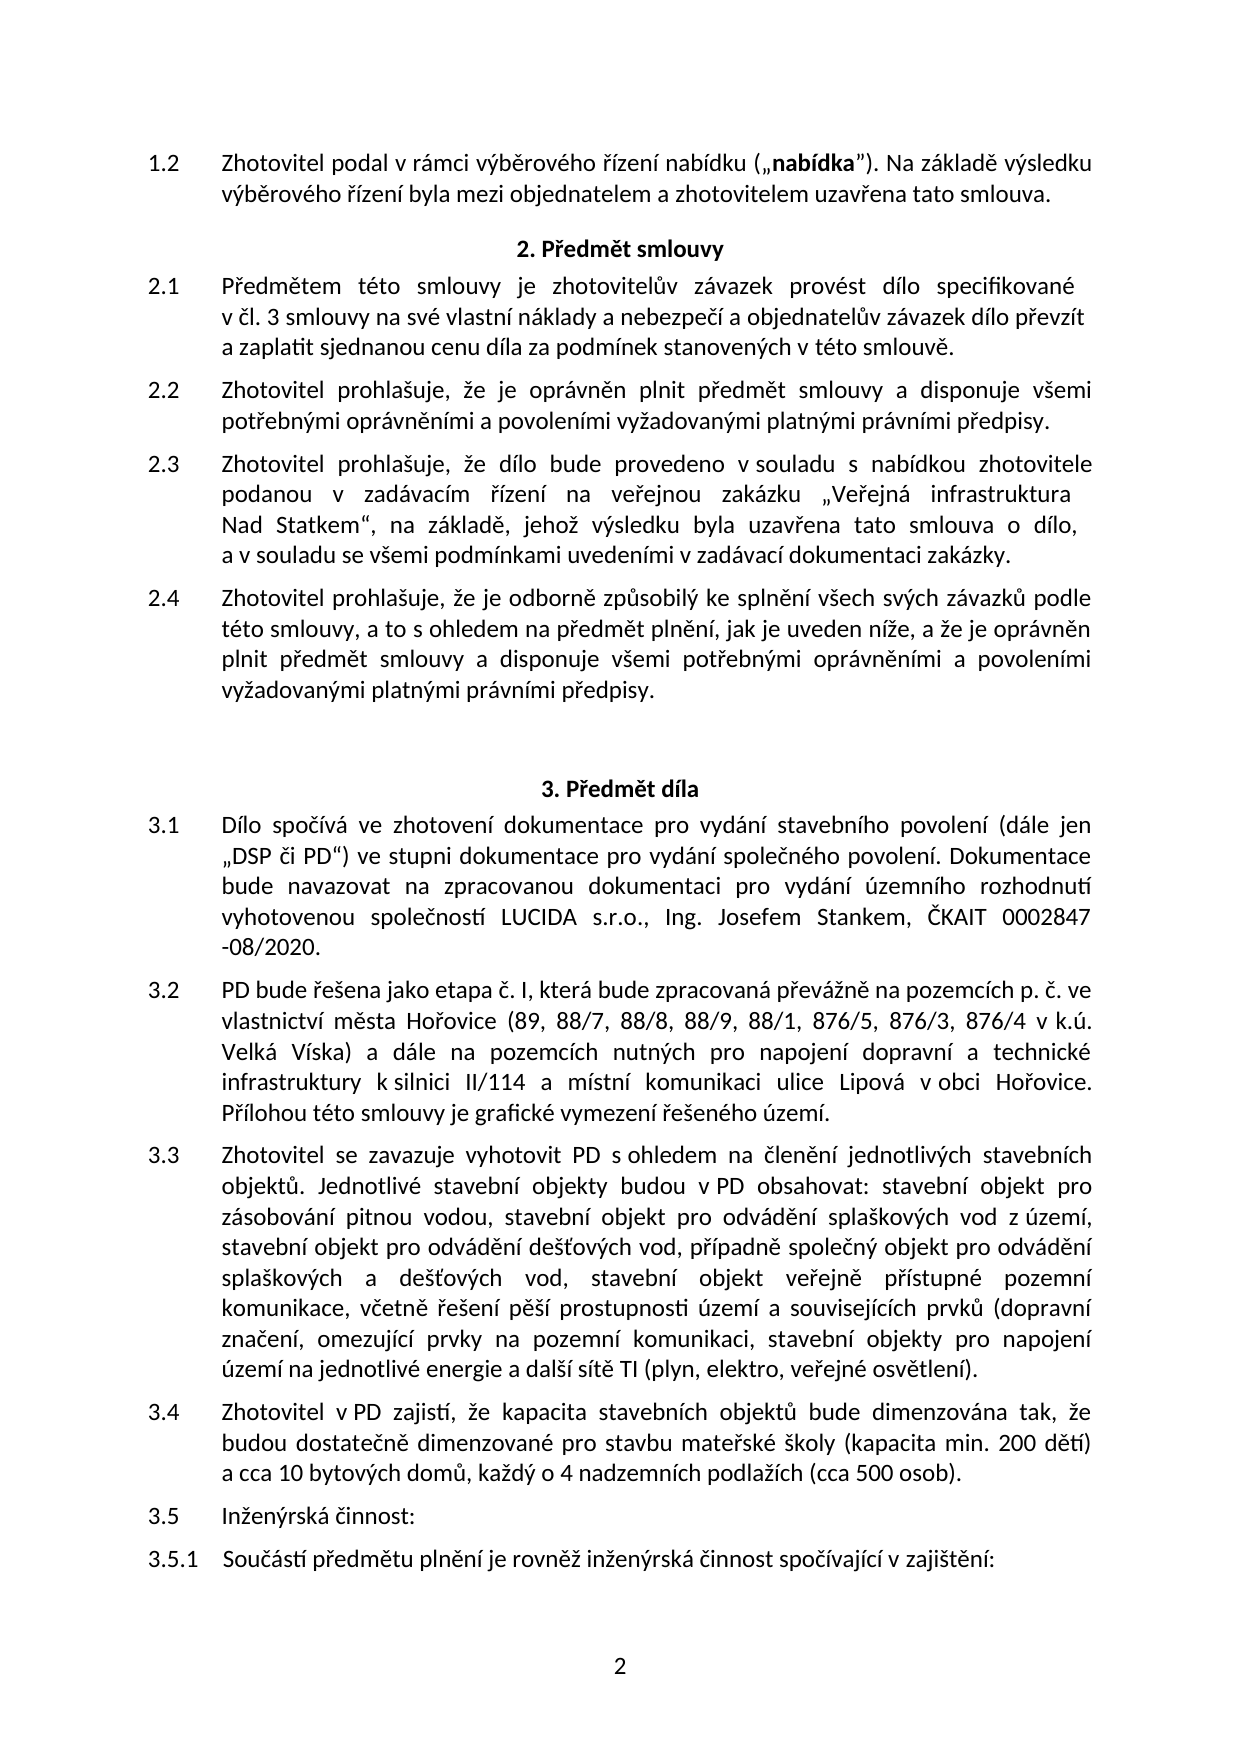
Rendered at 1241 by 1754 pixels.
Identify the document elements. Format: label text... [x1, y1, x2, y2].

list Zhotovitel prohlašuje, že je odborně způsobilý ke splnění všech svých závazků podle této smlouvy, a to s ohledem na předmět plnění, jak je uveden níže, a že je oprávněn plnit předmět smlouvy a disponuje všemi potřebnými oprávněními a povoleními vyžadovanými platnými právními předpisy. [148, 583, 1093, 705]
list Zhotovitel podal v rámci výběrového řízení nabídku („nabídka”). Na základě výsledku výběrového řízení byla mezi objednatelem a zhotovitelem uzavřena tato smlouva. [148, 148, 1093, 209]
list Zhotovitel se zavazuje vyhotovit PD s ohledem na členění jednotlivých stavebních objektů. Jednotlivé stavební objekty budou v PD obsahovat: stavební objekt pro zásobování pitnou vodou, stavební objekt pro odvádění splaškových vod z území, stavební objekt pro odvádění dešťových vod, případně společný objekt pro odvádění splaškových a dešťových vod, stavební objekt veřejně přístupné pozemní komunikace, včetně řešení pěší prostupnosti území a souvisejících prvků (dopravní značení, omezující prvky na pozemní komunikaci, stavební objekty pro napojení území na jednotlivé energie a další sítě TI (plyn, elektro, veřejné osvětlení). [148, 1140, 1093, 1384]
subtitle 3. Předmět díla [148, 773, 1093, 803]
list Zhotovitel v PD zajistí, že kapacita stavebních objektů bude dimenzována tak, že budou dostatečně dimenzované pro stavbu mateřské školy (kapacita min. 200 dětí) a cca 10 bytových domů, každý o 4 nadzemních podlažích (cca 500 osob). [148, 1396, 1093, 1488]
subtitle 2. Předmět smlouvy [148, 234, 1093, 264]
list Zhotovitel prohlašuje, že je oprávněn plnit předmět smlouvy a disponuje všemi potřebnými oprávněními a povoleními vyžadovanými platnými právními předpisy. [148, 374, 1093, 436]
list PD bude řešena jako etapa č. I, která bude zpracovaná převážně na pozemcích p. č. ve vlastnictví města Hořovice (89, 88/7, 88/8, 88/9, 88/1, 876/5, 876/3, 876/4 v k.ú. Velká Víska) a dále na pozemcích nutných pro napojení dopravní a technické infrastruktury k silnici II/114 a místní komunikaci ulice Lipová v obci Hořovice. Přílohou této smlouvy je grafické vymezení řešeného území. [148, 974, 1093, 1127]
list Zhotovitel prohlašuje, že dílo bude provedeno v souladu s nabídkou zhotovitele podanou v zadávacím řízení na veřejnou zakázku „Veřejná infrastruktura Nad Statkem“, na základě, jehož výsledku byla uzavřena tato smlouva o dílo, a v souladu se všemi podmínkami uvedeními v zadávací dokumentaci zakázky. [148, 448, 1093, 570]
list Předmětem této smlouvy je zhotovitelův závazek provést dílo specifikované v čl. 3 smlouvy na své vlastní náklady a nebezpečí a objednatelův závazek dílo převzít a zaplatit sjednanou cenu díla za podmínek stanovených v této smlouvě. [148, 270, 1093, 362]
list Dílo spočívá ve zhotovení dokumentace pro vydání stavebního povolení (dále jen „DSP či PD“) ve stupni dokumentace pro vydání společného povolení. Dokumentace bude navazovat na zpracovanou dokumentaci pro vydání územního rozhodnutí vyhotovenou společností LUCIDA s.r.o., Ing. Josefem Stankem, ČKAIT 0002847 -08/2020. [148, 809, 1093, 962]
list Inženýrská činnost: [148, 1500, 1093, 1531]
list Součástí předmětu plnění je rovněž inženýrská činnost spočívající v zajištění: [148, 1543, 1093, 1574]
